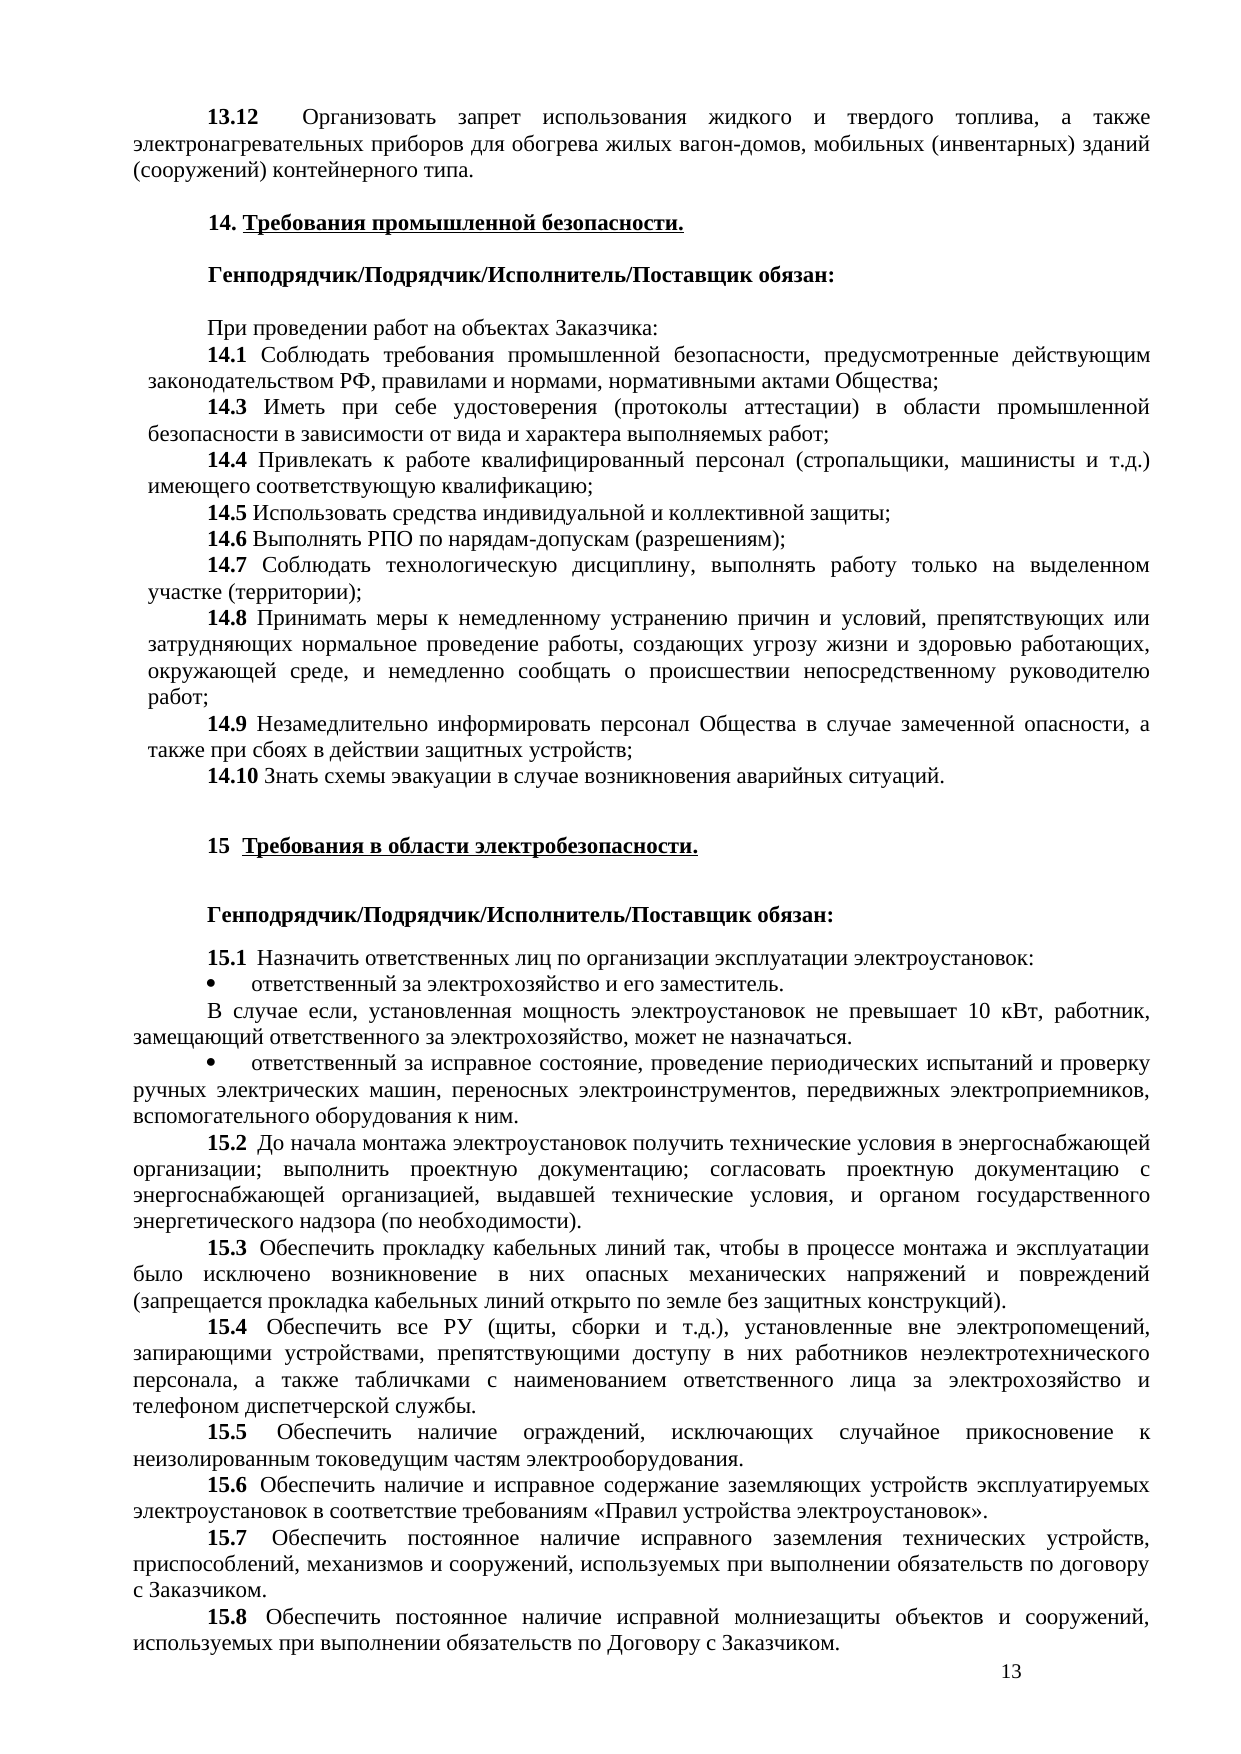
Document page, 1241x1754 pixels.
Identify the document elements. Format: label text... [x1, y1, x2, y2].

list Обеспечить наличие ограждений, исключающих случайное прикосновение к неизолированным токоведущим частям электрооборудования. [133, 1418, 1152, 1471]
list 14.3 Иметь при себе удостоверения (протоколы аттестации) в области промышленной безопасности в зависимости от вида и характера выполняемых работ; [148, 393, 1152, 446]
list 14.8 Принимать меры к немедленному устранению причин и условий, препятствующих или затрудняющих нормальное проведение работы, создающих угрозу жизни и здоровью работающих, окружающей среде, и немедленно сообщать о происшествии непосредственному руководителю работ; [148, 604, 1152, 709]
list ответственный за электрохозяйство и его заместитель. [133, 970, 1152, 997]
list Генподрядчик/Подрядчик/Исполнитель/Поставщик обязан: [208, 262, 1152, 288]
list 14.7 Соблюдать технологическую дисциплину, выполнять работу только на выделенном участке (территории); [148, 551, 1152, 604]
list ответственный за исправное состояние, проведение периодических испытаний и проверку ручных электрических машин, переносных электроинструментов, передвижных электроприемников, вспомогательного оборудования к ним. [133, 1049, 1152, 1128]
list Организовать запрет использования жидкого и твердого топлива, а также электронагревательных приборов для обогрева жилых вагон-домов, мобильных (инвентарных) зданий (сооружений) контейнерного типа. [133, 103, 1152, 182]
text Генподрядчик/Подрядчик/Исполнитель/Поставщик обязан: [133, 901, 1152, 927]
list Обеспечить все РУ (щиты, сборки и т.д.), установленные вне электропомещений, запирающими устройствами, препятствующими доступу в них работников неэлектротехнического персонала, а также табличками с наименованием ответственного лица за электрохозяйство и телефоном диспетчерской службы. [133, 1313, 1152, 1418]
list 14.4 Привлекать к работе квалифицированный персонал (стропальщики, машинисты и т.д.) имеющего соответствующую квалификацию; [148, 446, 1152, 499]
list 14.10 Знать схемы эвакуации в случае возникновения аварийных ситуаций. [207, 762, 1152, 789]
list До начала монтажа электроустановок получить технические условия в энергоснабжающей организации; выполнить проектную документацию; согласовать проектную документацию с энергоснабжающей организацией, выдавшей технические условия, и органом государственного энергетического надзора (по необходимости). [133, 1128, 1152, 1234]
list Обеспечить постоянное наличие исправной молниезащиты объектов и сооружений, используемых при выполнении обязательств по Договору с Заказчиком. [133, 1603, 1152, 1656]
list При проведении работ на объектах Заказчика: [207, 314, 1152, 341]
list Обеспечить постоянное наличие исправного заземления технических устройств, приспособлений, механизмов и сооружений, используемых при выполнении обязательств по договору с Заказчиком. [133, 1524, 1152, 1603]
text В случае если, установленная мощность электроустановок не превышает 10 кВт, работник, замещающий ответственного за электрохозяйство, может не назначаться. [133, 997, 1152, 1049]
list Обеспечить наличие и исправное содержание заземляющих устройств эксплуатируемых электроустановок в соответствие требованиям «Правил устройства электроустановок». [133, 1471, 1152, 1524]
list 14.9 Незамедлительно информировать персонал Общества в случае замеченной опасности, а также при сбоях в действии защитных устройств; [148, 709, 1152, 762]
list 14. Требования промышленной безопасности. [208, 209, 1152, 235]
list Обеспечить прокладку кабельных линий так, чтобы в процессе монтажа и эксплуатации было исключено возникновение в них опасных механических напряжений и повреждений (запрещается прокладка кабельных линий открыто по земле без защитных конструкций). [133, 1234, 1152, 1313]
list Назначить ответственных лиц по организации эксплуатации электроустановок: [133, 944, 1152, 970]
list Требования в области электробезопасности. [207, 832, 1152, 858]
list 14.6 Выполнять РПО по нарядам-допускам (разрешениям); [207, 525, 1152, 551]
list 14.5 Использовать средства индивидуальной и коллективной защиты; [207, 499, 1152, 525]
list 14.1 Соблюдать требования промышленной безопасности, предусмотренные действующим законодательством РФ, правилами и нормами, нормативными актами Общества; [148, 341, 1152, 393]
